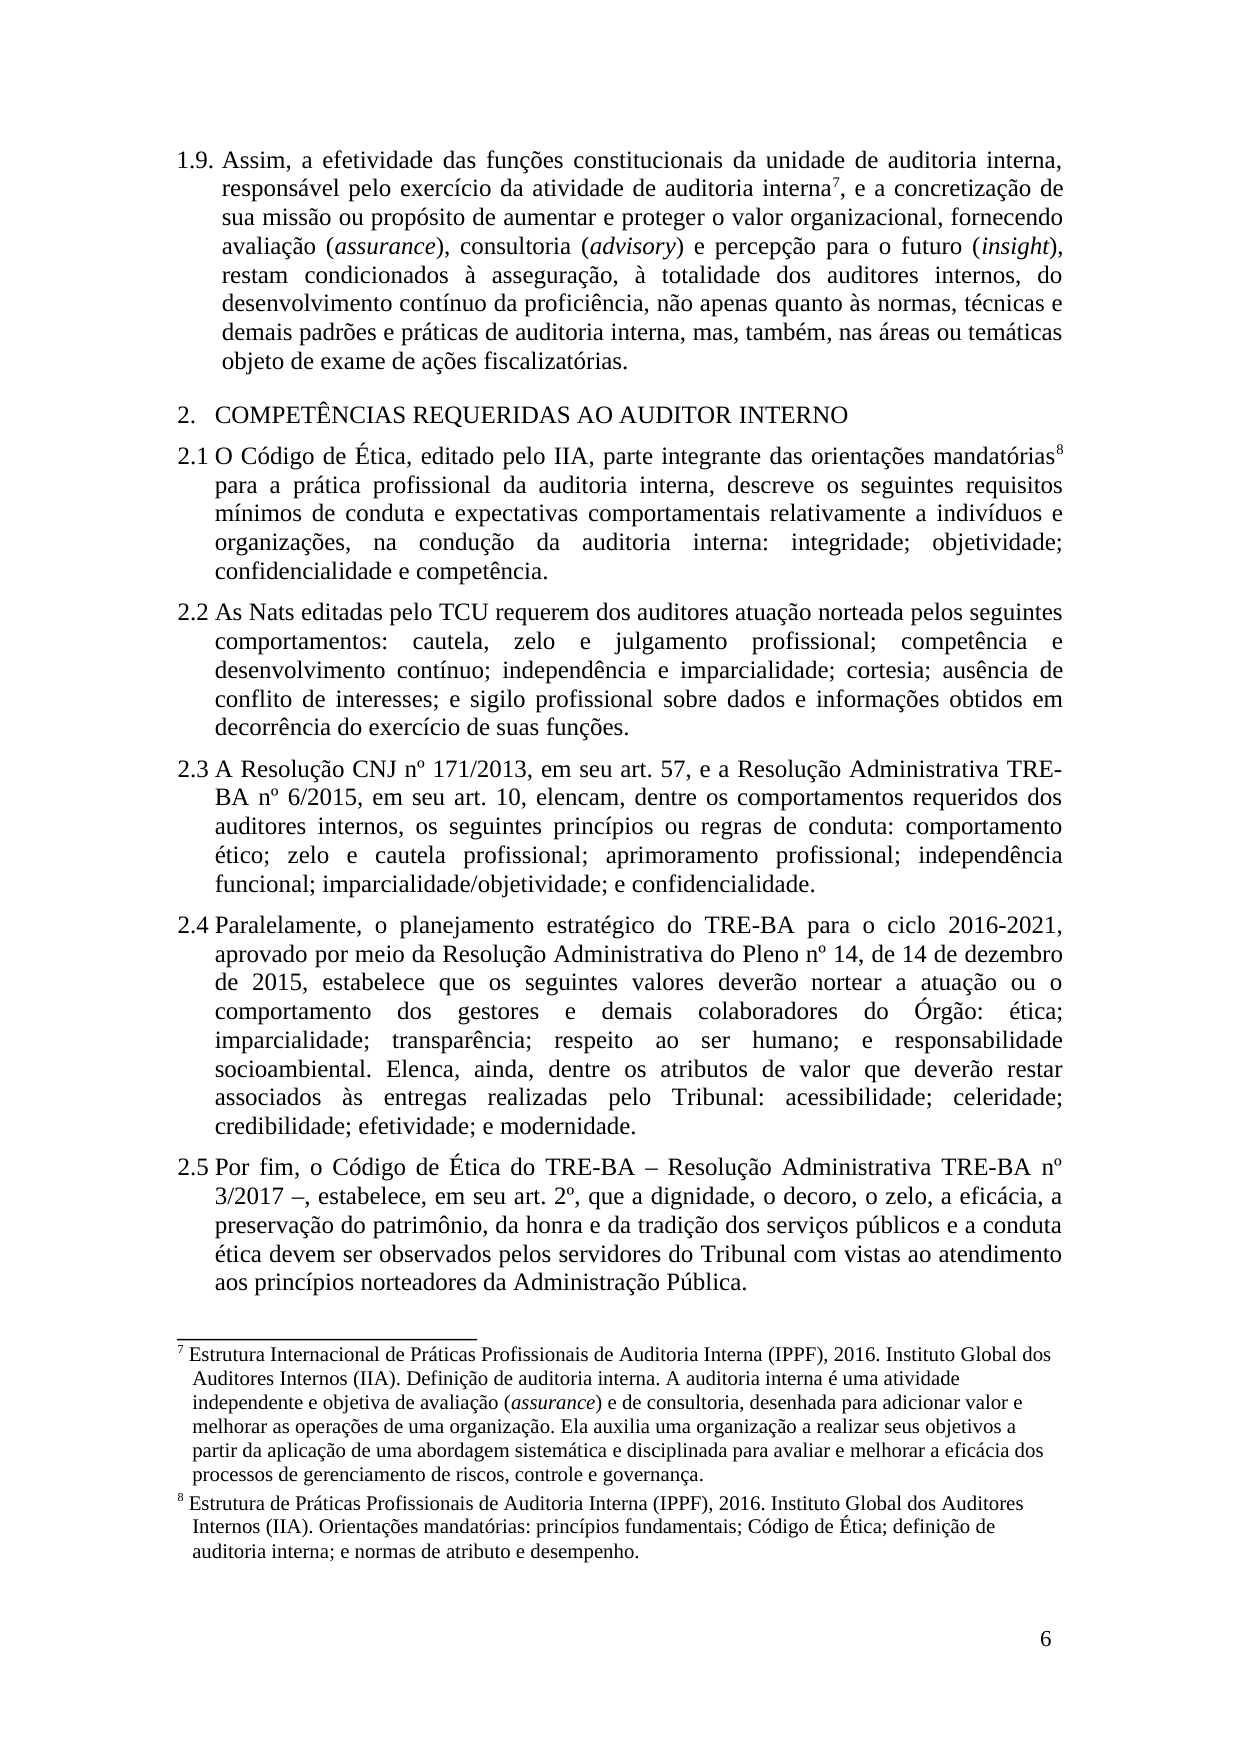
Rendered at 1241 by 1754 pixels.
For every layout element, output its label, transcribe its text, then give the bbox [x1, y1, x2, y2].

text 8 Estrutura de Práticas Profissionais de Auditoria Interna (IPPF), 2016. Instituto Global dos Auditores Internos (IIA). Orientações mandatórias: princípios fundamentais; Código de Ética; definição de auditoria interna; e normas de atributo e desempenho. [177, 1490, 1026, 1563]
list Por fim, o Código de Ética do TRE-BA – Resolução Administrativa TRE-BA nº 3/2017 –, estabelece, em seu art. 2º, que a dignidade, o decoro, o zelo, a eficácia, a preservação do patrimônio, da honra e da tradição dos serviços públicos e a conduta ética devem ser observados pelos servidores do Tribunal com vistas ao atendimento aos princípios norteadores da Administração Pública. [177, 1152, 1063, 1296]
list Paralelamente, o planejamento estratégico do TRE-BA para o ciclo 2016-2021, aprovado por meio da Resolução Administrativa do Pleno nº 14, de 14 de dezembro de 2015, estabelece que os seguintes valores deverão nortear a atuação ou o comportamento dos gestores e demais colaboradores do Órgão: ética; imparcialidade; transparência; respeito ao ser humano; e responsabilidade socioambiental. Elenca, ainda, dentre os atributos de valor que deverão restar associados às entregas realizadas pelo Tribunal: acessibilidade; celeridade; credibilidade; efetividade; e modernidade. [177, 910, 1063, 1140]
list As Nats editadas pelo TCU requerem dos auditores atuação norteada pelos seguintes comportamentos: cautela, zelo e julgamento profissional; competência e desenvolvimento contínuo; independência e imparcialidade; cortesia; ausência de conflito de interesses; e sigilo profissional sobre dados e informações obtidos em decorrência do exercício de suas funções. [177, 597, 1064, 741]
list Assim, a efetividade das funções constitucionais da unidade de auditoria interna, responsável pelo exercício da atividade de auditoria interna7, e a concretização de sua missão ou propósito de aumentar e proteger o valor organizacional, fornecendo avaliação (assurance), consultoria (advisory) e percepção para o futuro (insight), restam condicionados à asseguração, à totalidade dos auditores internos, do desenvolvimento contínuo da proficiência, não apenas quanto às normas, técnicas e demais padrões e práticas de auditoria interna, mas, também, nas áreas ou temáticas objeto de exame de ações fiscalizatórias. [176, 145, 1063, 375]
text 7 Estrutura Internacional de Práticas Profissionais de Auditoria Interna (IPPF), 2016. Instituto Global dos Auditores Internos (IIA). Definição de auditoria interna. A auditoria interna é uma atividade independente e objetiva de avaliação (assurance) e de consultoria, desenhada para adicionar valor e melhorar as operações de uma organização. Ela auxilia uma organização a realizar seus objetivos a partir da aplicação de uma abordagem sistemática e disciplinada para avaliar e melhorar a eficácia dos processos de gerenciamento de riscos, controle e governança. [177, 1342, 1054, 1486]
list COMPETÊNCIAS REQUERIDAS AO AUDITOR INTERNO [177, 400, 1076, 428]
list O Código de Ética, editado pelo IIA, parte integrante das orientações mandatórias8 para a prática profissional da auditoria interna, descreve os seguintes requisitos mínimos de conduta e expectativas comportamentais relativamente a indivíduos e organizações, na condução da auditoria interna: integridade; objetividade; confidencialidade e competência. [177, 441, 1063, 585]
list A Resolução CNJ nº 171/2013, em seu art. 57, e a Resolução Administrativa TRE- BA nº 6/2015, em seu art. 10, elencam, dentre os comportamentos requeridos dos auditores internos, os seguintes princípios ou regras de conduta: comportamento ético; zelo e cautela profissional; aprimoramento profissional; independência funcional; imparcialidade/objetividade; e confidencialidade. [177, 754, 1063, 897]
